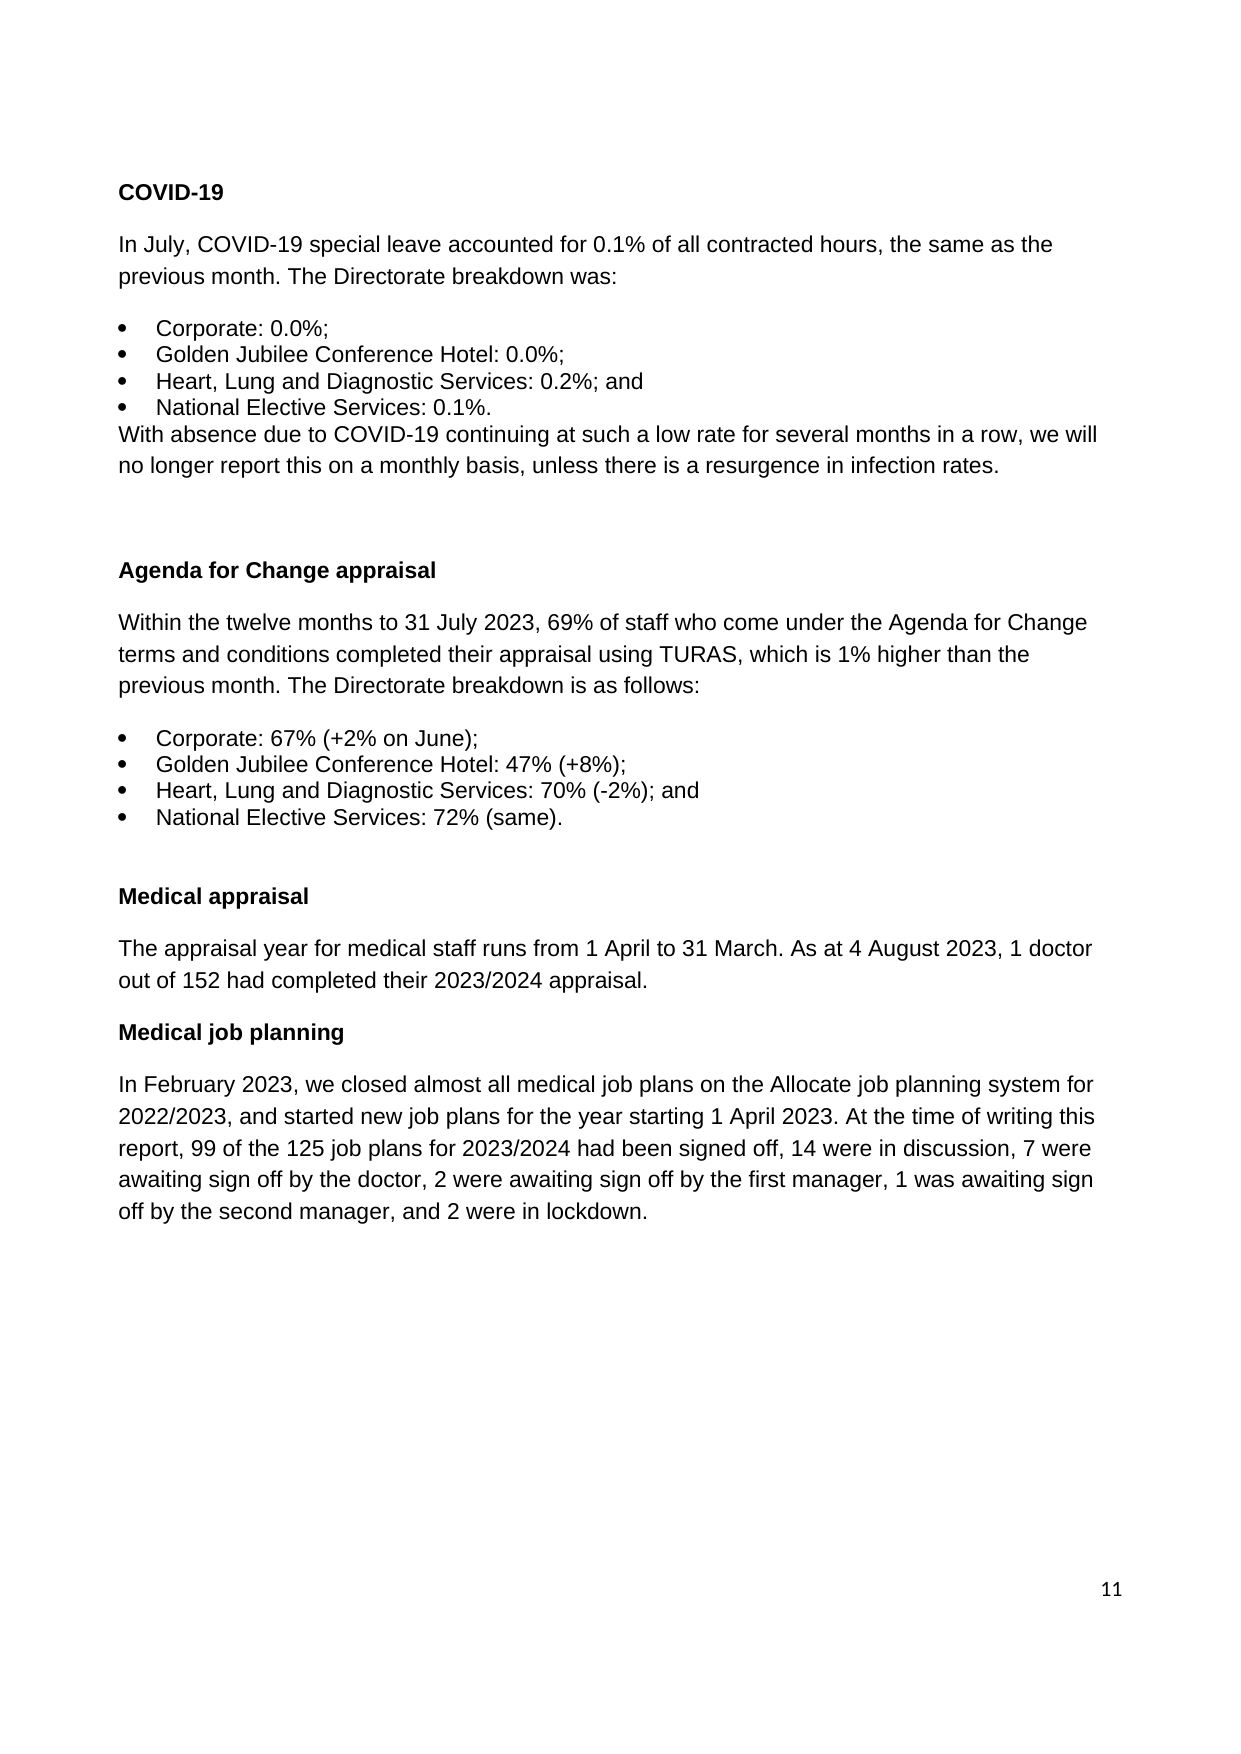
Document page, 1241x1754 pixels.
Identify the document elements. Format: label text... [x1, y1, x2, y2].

list National Elective Services: 0.1%. [118, 394, 1122, 421]
list Golden Jubilee Conference Hotel: 47% (+8%); [118, 751, 1122, 777]
text In February 2023, we closed almost all medical job plans on the Allocate job planning system for 2022/2023, and started new job plans for the year starting 1 April 2023. At the time of writing this report, 99 of the 125 job plans for 2023/2024 had been signed off, 14 were in discussion, 7 were awaiting sign off by the doctor, 2 were awaiting sign off by the first manager, 1 was awaiting sign off by the second manager, and 2 were in lockdown. [118, 1071, 1122, 1224]
text In July, COVID-19 special leave accounted for 0.1% of all contracted hours, the same as the previous month. The Directorate breakdown was: [118, 231, 1122, 289]
text Medical job planning [118, 1019, 1122, 1045]
list National Elective Services: 72% (same). [118, 804, 1122, 830]
list Golden Jubilee Conference Hotel: 0.0%; [118, 341, 1122, 368]
list Corporate: 67% (+2% on June); [118, 725, 1122, 751]
text COVID-19 [118, 179, 1122, 205]
list Heart, Lung and Diagnostic Services: 0.2%; and [118, 368, 1122, 394]
text The appraisal year for medical staff runs from 1 April to 31 March. As at 4 August 2023, 1 doctor out of 152 had completed their 2023/2024 appraisal. [118, 935, 1122, 993]
text Agenda for Change appraisal [118, 557, 1122, 583]
list Heart, Lung and Diagnostic Services: 70% (-2%); and [118, 777, 1122, 804]
text Within the twelve months to 31 July 2023, 69% of staff who come under the Agenda for Change terms and conditions completed their appraisal using TURAS, which is 1% higher than the previous month. The Directorate breakdown is as follows: [118, 609, 1122, 699]
text Medical appraisal [118, 883, 1122, 909]
text With absence due to COVID-19 continuing at such a low rate for several months in a row, we will no longer report this on a monthly basis, unless there is a resurgence in infection rates. [118, 421, 1122, 478]
list Corporate: 0.0%; [118, 315, 1122, 341]
